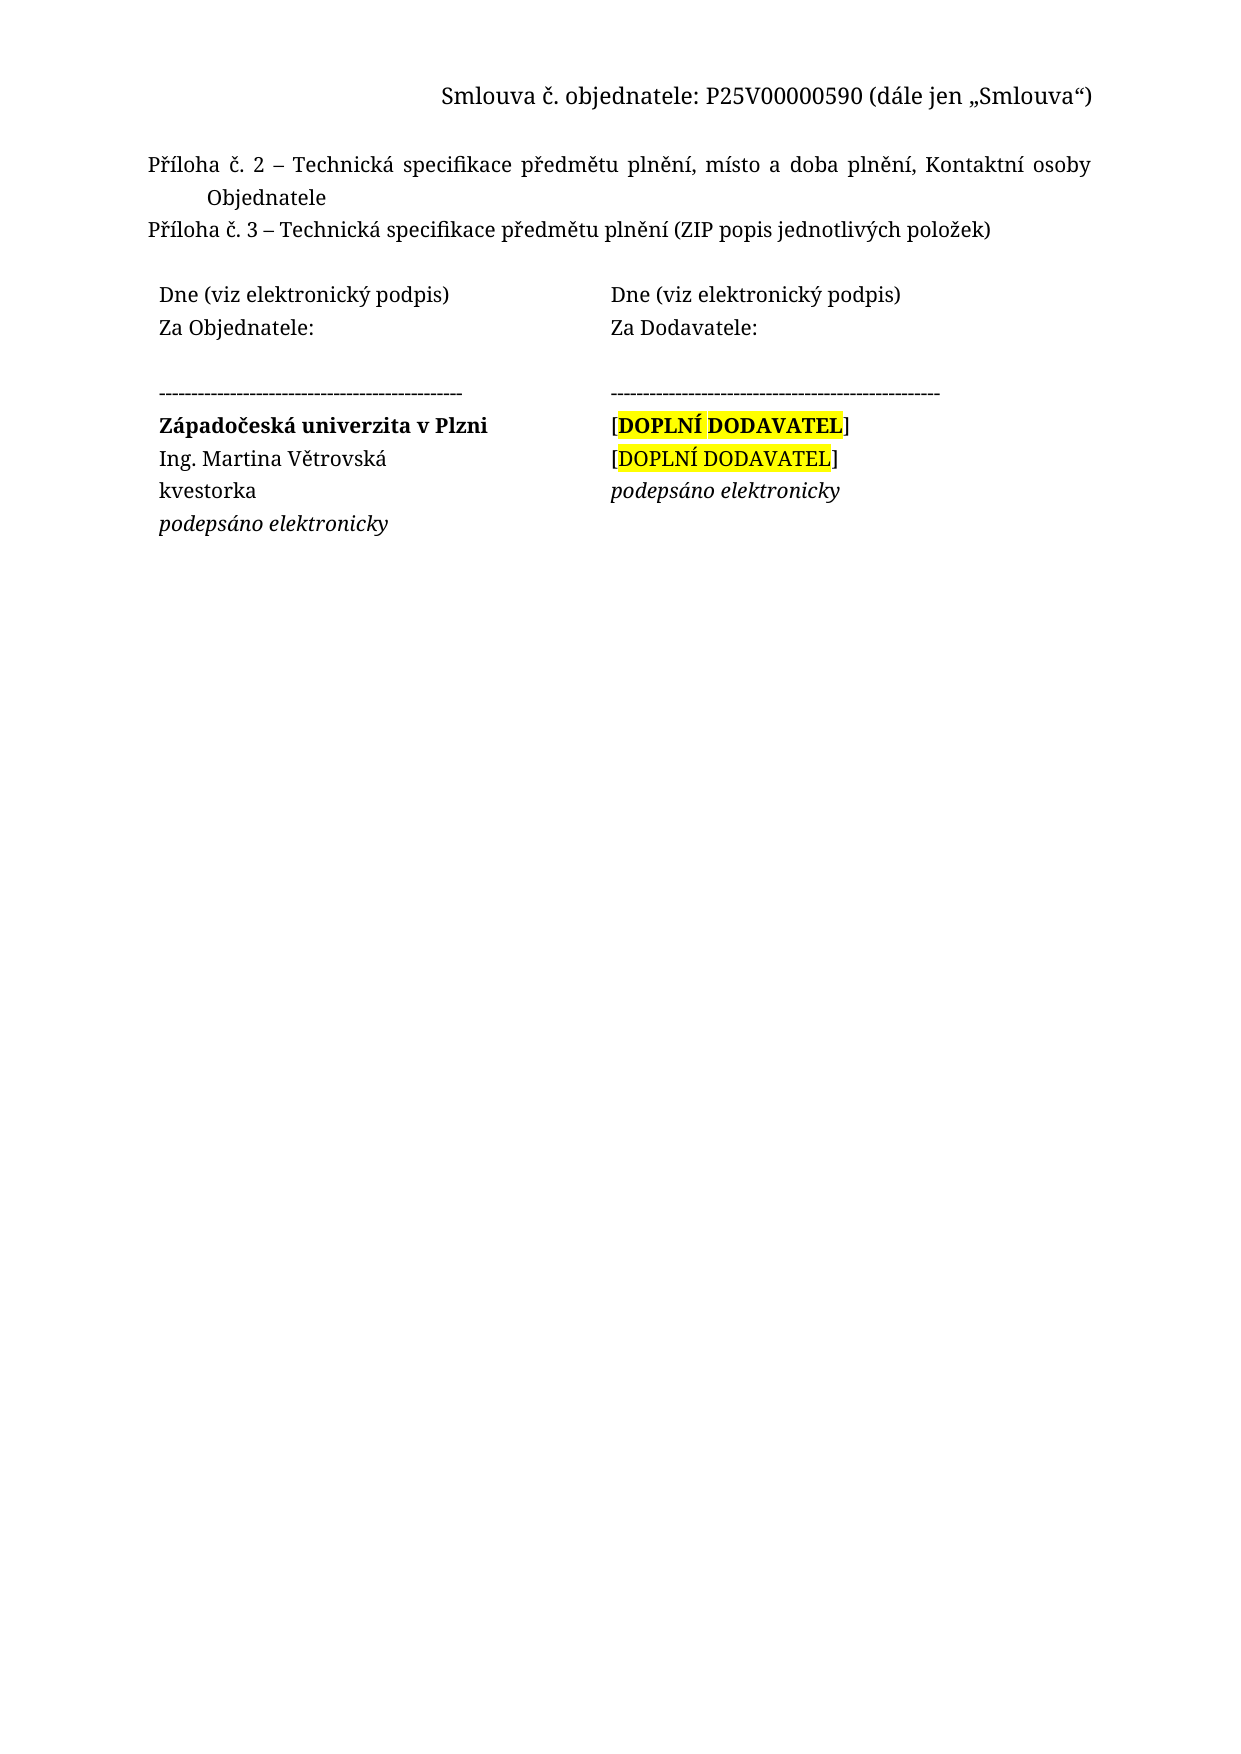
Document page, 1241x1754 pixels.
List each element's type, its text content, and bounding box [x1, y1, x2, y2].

table_header Dne (viz elektronický podpis) Za Dodavatele: --------------------------------------------------- [DOPLNÍ DODAVATEL] [DOPLNÍ DODAVATEL] podepsáno elektronicky [599, 281, 1051, 541]
table_header Dne (viz elektronický podpis) Za Objednatele: ----------------------------------------------- Západočeská univerzita v Plzni Ing. Martina Větrovská kvestorka podepsáno elektronicky [148, 281, 599, 541]
text Příloha č. 3 – Technická specifikace předmětu plnění (ZIP popis jednotlivých položek) [148, 215, 1093, 244]
text Příloha č. 2 – Technická specifikace předmětu plnění, místo a doba plnění, Kontaktní osoby Objednatele [148, 150, 1093, 211]
